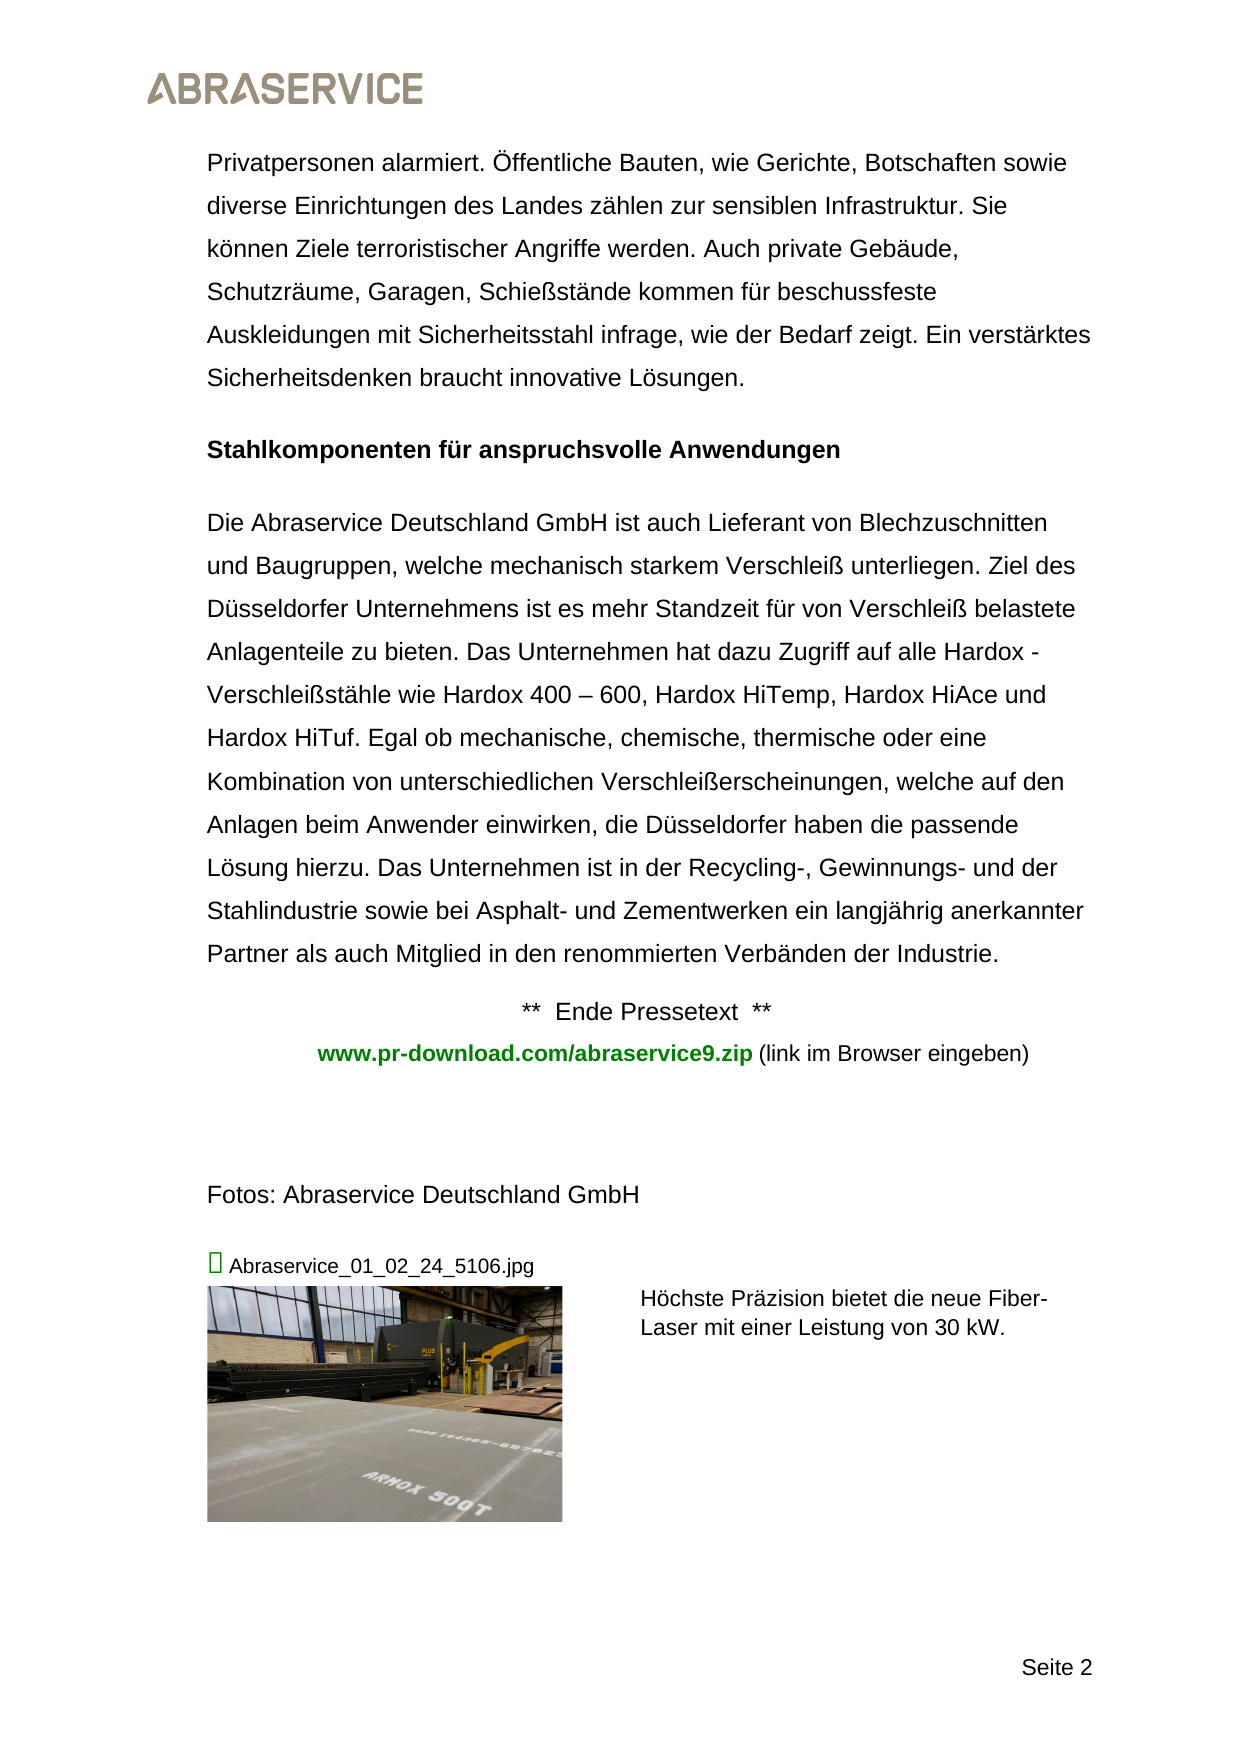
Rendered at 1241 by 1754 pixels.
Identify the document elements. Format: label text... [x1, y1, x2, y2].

text Fotos: Abraservice Deutschland GmbH [207, 1180, 1093, 1209]
text ** Ende Pressetext ** [207, 997, 1087, 1026]
text Stahlkomponenten für anspruchsvolle Anwendungen [207, 436, 1093, 464]
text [207, 148, 1093, 392]
picture [147, 73, 423, 104]
list www.pr-download.com/abraservice9.zip (link im Browser eingeben) [295, 1040, 1052, 1066]
text Die Abraservice Deutschland GmbH ist auch Lieferant von Blechzuschnitten und Baugruppen, welche mechanisch starkem Verschleiß unterliegen. Ziel des Düsseldorfer Unternehmens ist es mehr Standzeit für von Verschleiß belastete Anlagenteile zu bieten. Das Unternehmen hat dazu Zugriff auf alle Hardox - Verschleißstähle wie Hardox 400 – 600, Hardox HiTemp, Hardox HiAce und Hardox HiTuf. Egal ob mechanische, chemische, thermische oder eine Kombination von unterschiedlichen Verschleißerscheinungen, welche auf den Anlagen beim Anwender einwirken, die Düsseldorfer haben die passende Lösung hierzu. Das Unternehmen ist in der Recycling-, Gewinnungs- und der Stahlindustrie sowie bei Asphalt- und Zementwerken ein langjährig anerkannter Partner als auch Mitglied in den renommierten Verbänden der Industrie. [207, 508, 1093, 968]
text  Abraservice_01_02_24_5106.jpg [207, 1242, 1093, 1282]
picture [206, 1286, 562, 1521]
text Höchste Präzision bietet die neue Fiber-Laser mit einer Leistung von 30 kW. [207, 1285, 1093, 1340]
